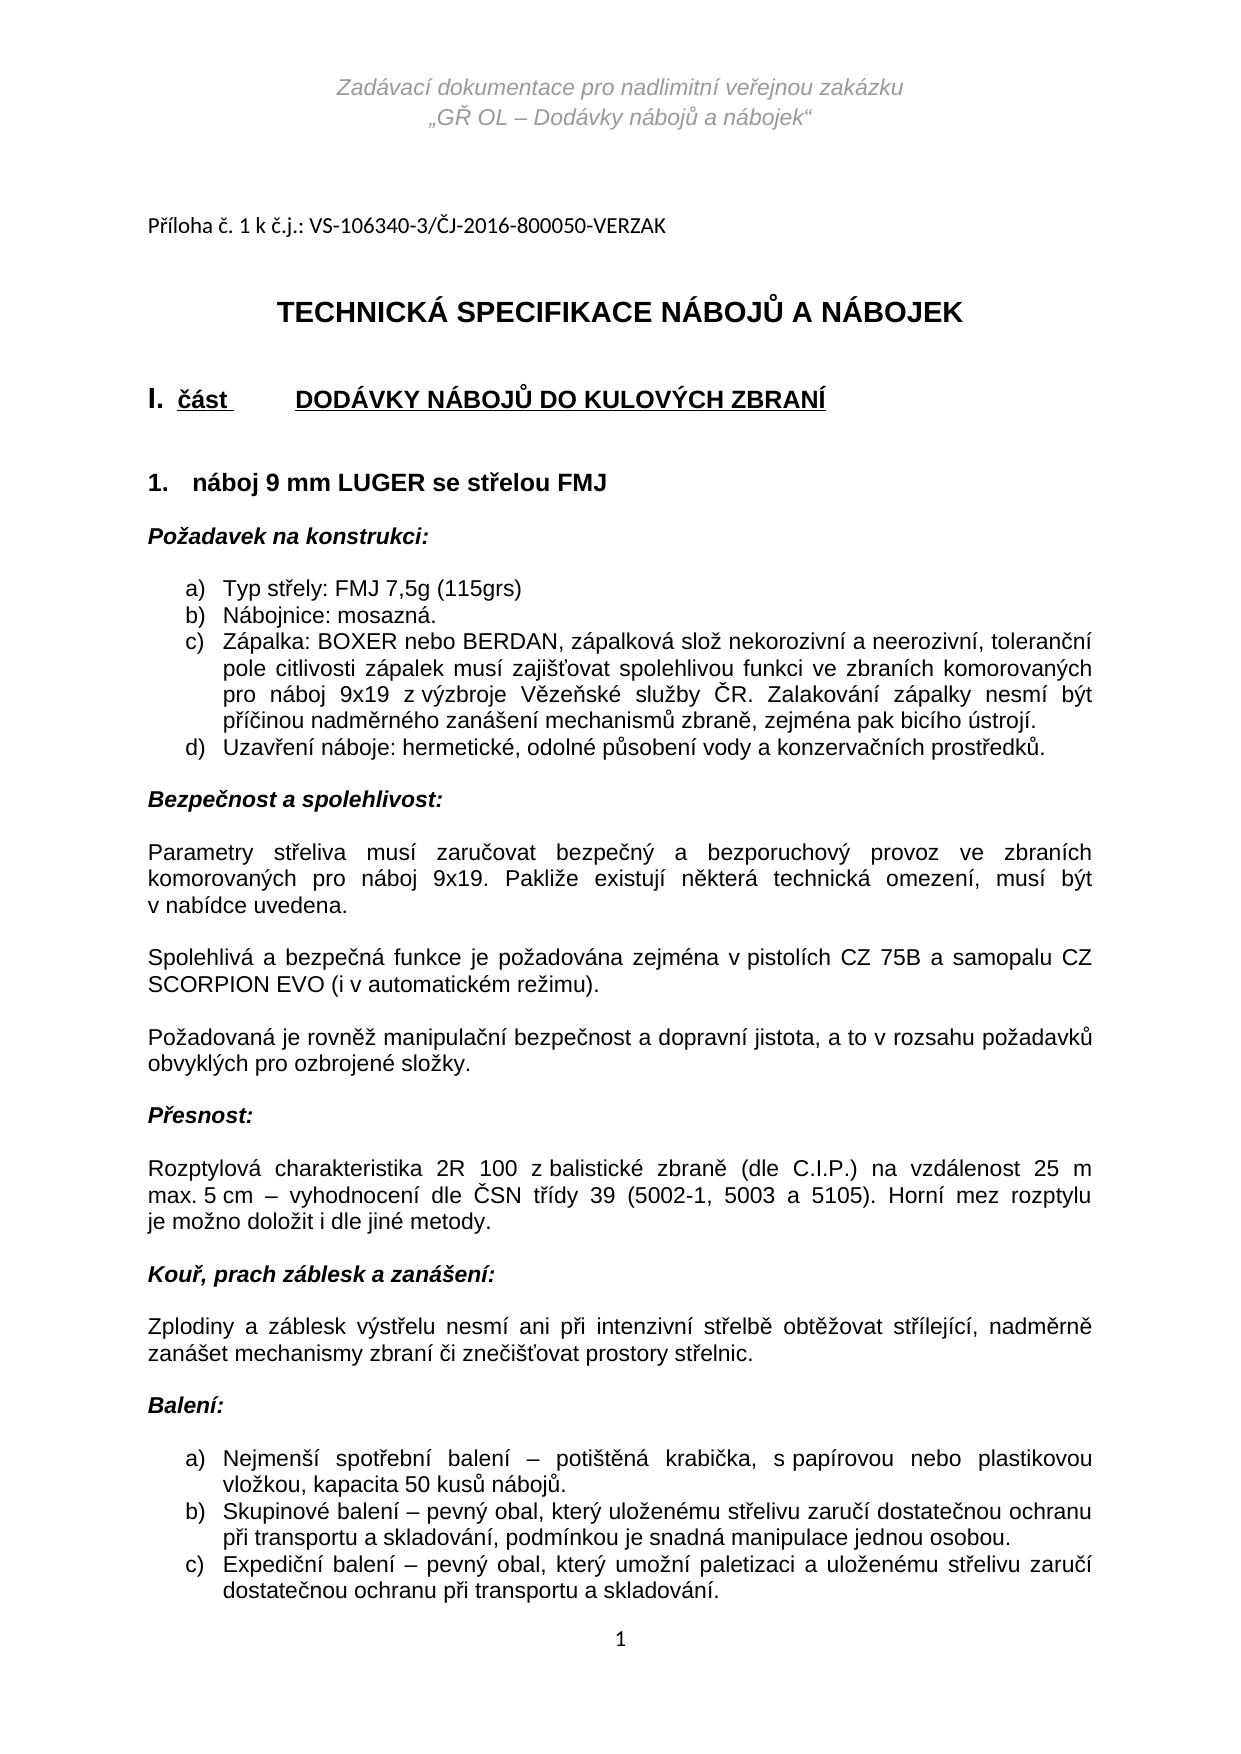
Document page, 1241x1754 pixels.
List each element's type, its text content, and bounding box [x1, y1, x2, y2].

text Požadavek na konstrukci: [148, 523, 1093, 549]
list Nábojnice: mosazná. [185, 602, 1093, 628]
text Požadovaná je rovněž manipulační bezpečnost a dopravní jistota, a to v rozsahu požadavků obvyklých pro ozbrojené složky. [148, 1023, 1093, 1076]
text Spolehlivá a bezpečná funkce je požadována zejména v pistolích CZ 75B a samopalu CZ SCORPION EVO (i v automatickém režimu). [148, 944, 1093, 997]
text TECHNICKÁ SPECIFIKACE NÁBOJů a NÁbojek [148, 295, 1093, 329]
list Typ střely: FMJ 7,5g (115grs) [185, 575, 1093, 602]
list Nejmenší spotřební balení – potištěná krabička, s papírovou nebo plastikovou vložkou, kapacita 50 kusů nábojů. [185, 1445, 1093, 1498]
text Zplodiny a záblesk výstřelu nesmí ani při intenzivní střelbě obtěžovat střílející, nadměrně zanášet mechanismy zbraní či znečišťovat prostory střelnic. [148, 1313, 1093, 1366]
text Přesnost: [148, 1102, 1093, 1129]
text Bezpečnost a spolehlivost: [148, 786, 1093, 813]
list Skupinové balení – pevný obal, který uloženému střelivu zaručí dostatečnou ochranu při transportu a skladování, podmínkou je snadná manipulace jednou osobou. [185, 1498, 1093, 1551]
text Parametry střeliva musí zaručovat bezpečný a bezporuchový provoz ve zbraních komorovaných pro náboj 9x19. Pakliže existují některá technická omezení, musí být v nabídce uvedena. [148, 839, 1093, 918]
text Rozptylová charakteristika 2R 100 z balistické zbraně (dle C.I.P.) na vzdálenost 25 m max. 5 cm – vyhodnocení dle ČSN třídy 39 (5002-1, 5003 a 5105). Horní mez rozptylu je možno doložit i dle jiné metody. [148, 1155, 1093, 1234]
text Balení: [148, 1392, 1093, 1419]
text Příloha č. 1 k č.j.: VS-106340-3/ČJ-2016-800050-VERZAK [148, 211, 1093, 239]
list část Dodávky nábojů do kulových zbraní [148, 381, 1093, 415]
text Kouř, prach záblesk a zanášení: [148, 1261, 1093, 1287]
list Uzavření náboje: hermetické, odolné působení vody a konzervačních prostředků. [185, 733, 1093, 760]
list Zápalka: BOXER nebo BERDAN, zápalková slož nekorozivní a neerozivní, toleranční pole citlivosti zápalek musí zajišťovat spolehlivou funkci ve zbraních komorovaných pro náboj 9x19 z výzbroje Vězeňské služby ČR. Zalakování zápalky nesmí být příčinou nadměrného zanášení mechanismů zbraně, zejména pak bicího ústrojí. [185, 628, 1093, 733]
list Expediční balení – pevný obal, který umožní paletizaci a uloženému střelivu zaručí dostatečnou ochranu při transportu a skladování. [185, 1551, 1093, 1603]
list náboj 9 mm LUGER se střelou FMJ [148, 468, 1093, 496]
